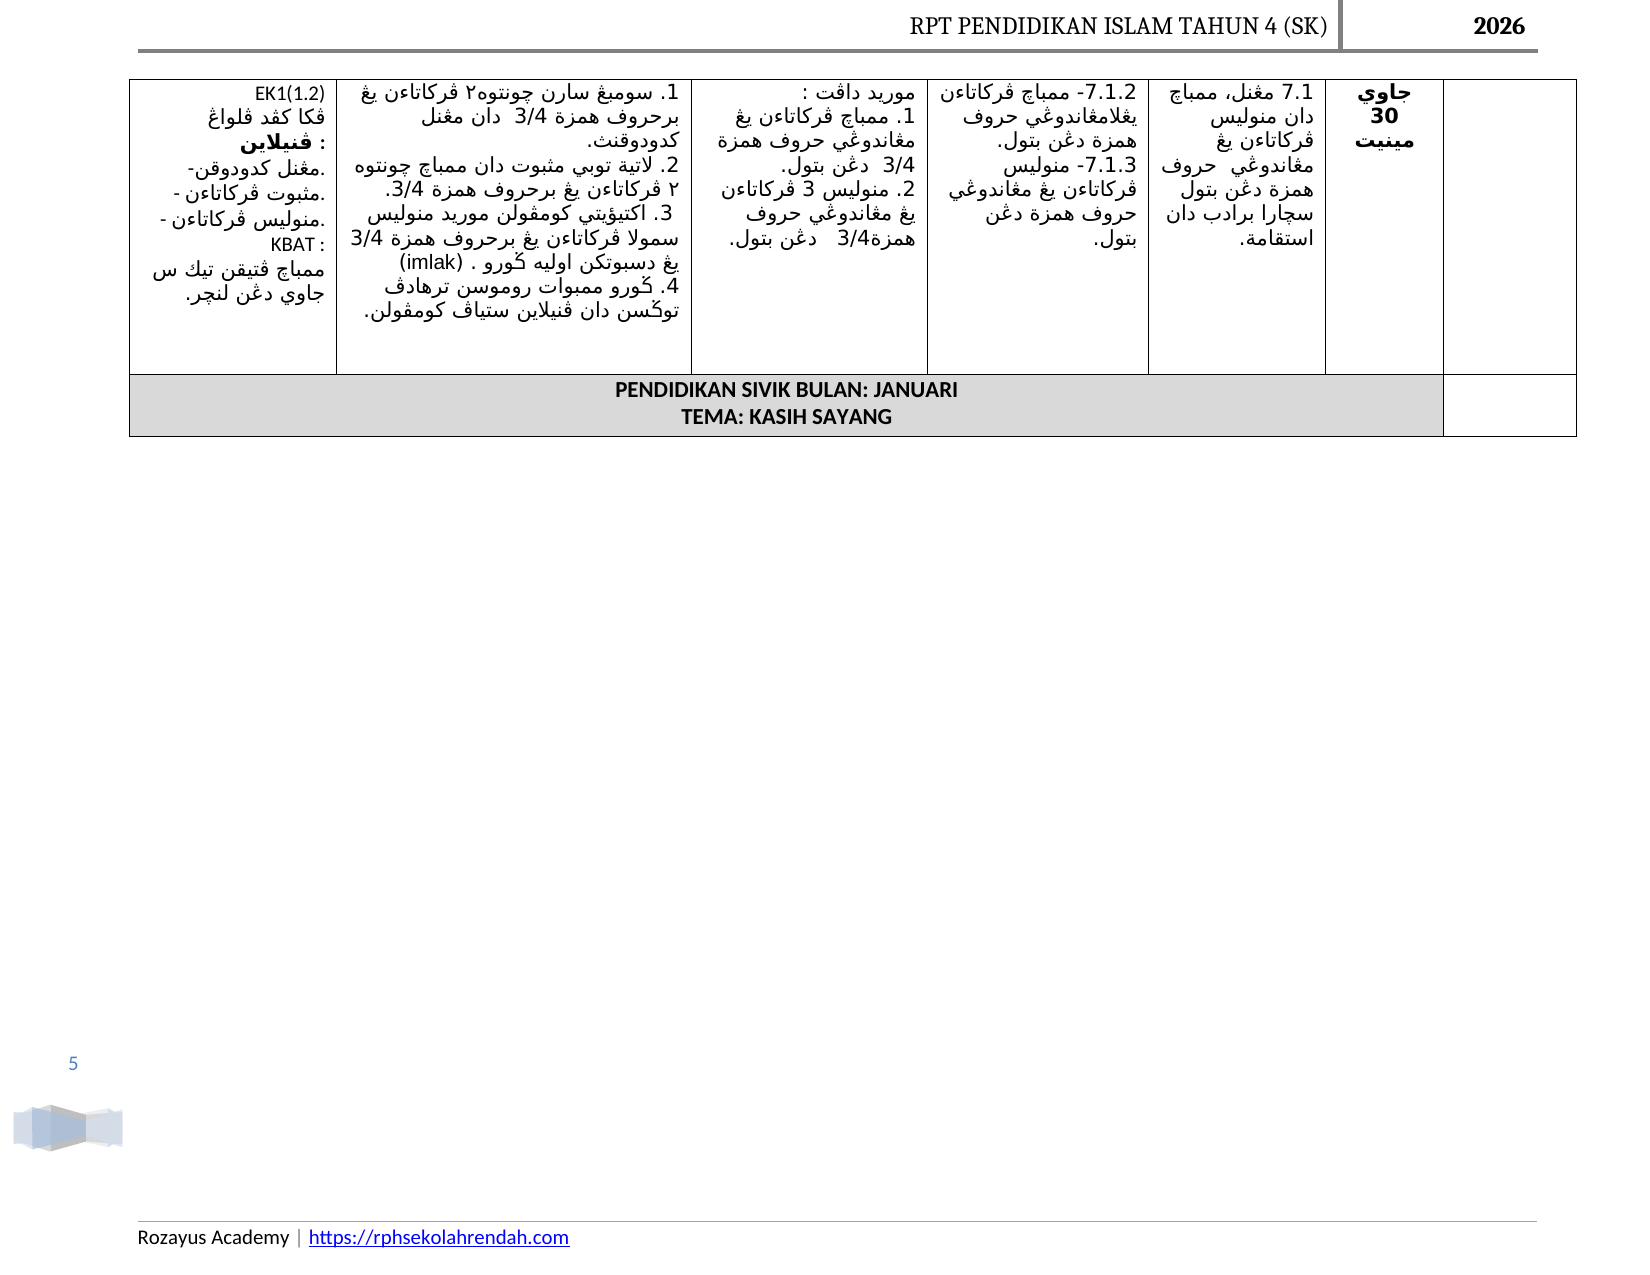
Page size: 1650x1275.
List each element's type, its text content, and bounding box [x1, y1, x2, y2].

table_cell 7.1 مڠنل، ممباچ دان منوليس ڤركاتاءن يڠ مڠاندوڠي حروف همزة دڠن بتول سچارا برادب دان استقامة. [1149, 80, 1325, 374]
table_cell موريد داڤت : 1. ممباچ ڤركاتاءن يڠ مڠاندوڠي حروف همزة 3/4 دڠن بتول. 2. منوليس 3 ڤركاتاءن يڠ مڠاندوڠي حروف همزة3/4 دڠن بتول. [692, 80, 927, 374]
table_cell 1. سومبڠ سارن چونتوه٢ ڤركاتاءن يڠ برحروف همزة 3/4 دان مڠنل كدودوقنث. 2. لاتية توبي مثبوت دان ممباچ چونتوه٢ ڤركاتاءن يڠ برحروف همزة 3/4. 3. اكتيؤيتي كومڤولن موريد منوليس سمولا ڤركاتاءن يڠ برحروف همزة 3/4 يڠ دسبوتكن اوليه ݢورو . (imlak) 4. ݢورو ممبوات روموسن ترهادڤ توݢسن دان ڤنيلاين ستياڤ كومڤولن. [337, 80, 691, 374]
table_cell [1444, 375, 1576, 436]
table_cell PENDIDIKAN SIVIK BULAN: JANUARI TEMA: KASIH SAYANG [130, 375, 1443, 436]
table_cell جاوي 30 مينيت [1326, 80, 1443, 374]
table_cell 7.1.2- ممباچ ڤركاتاءن يڠلامڠاندوڠي حروف همزة دڠن بتول. 7.1.3- منوليس ڤركاتاءن يڠ مڠاندوڠي حروف همزة دڠن بتول. [928, 80, 1148, 374]
table_cell EK1(1.2) ڤكا كڤد ڤلواڠ ڤنيلاين : -مڠنل كدودوقن. - مثبوت ڤركاتاءن. - منوليس ڤركاتاءن. KBAT : ممباچ ڤتيقن تيك س جاوي دڠن لنچر. [130, 80, 336, 374]
